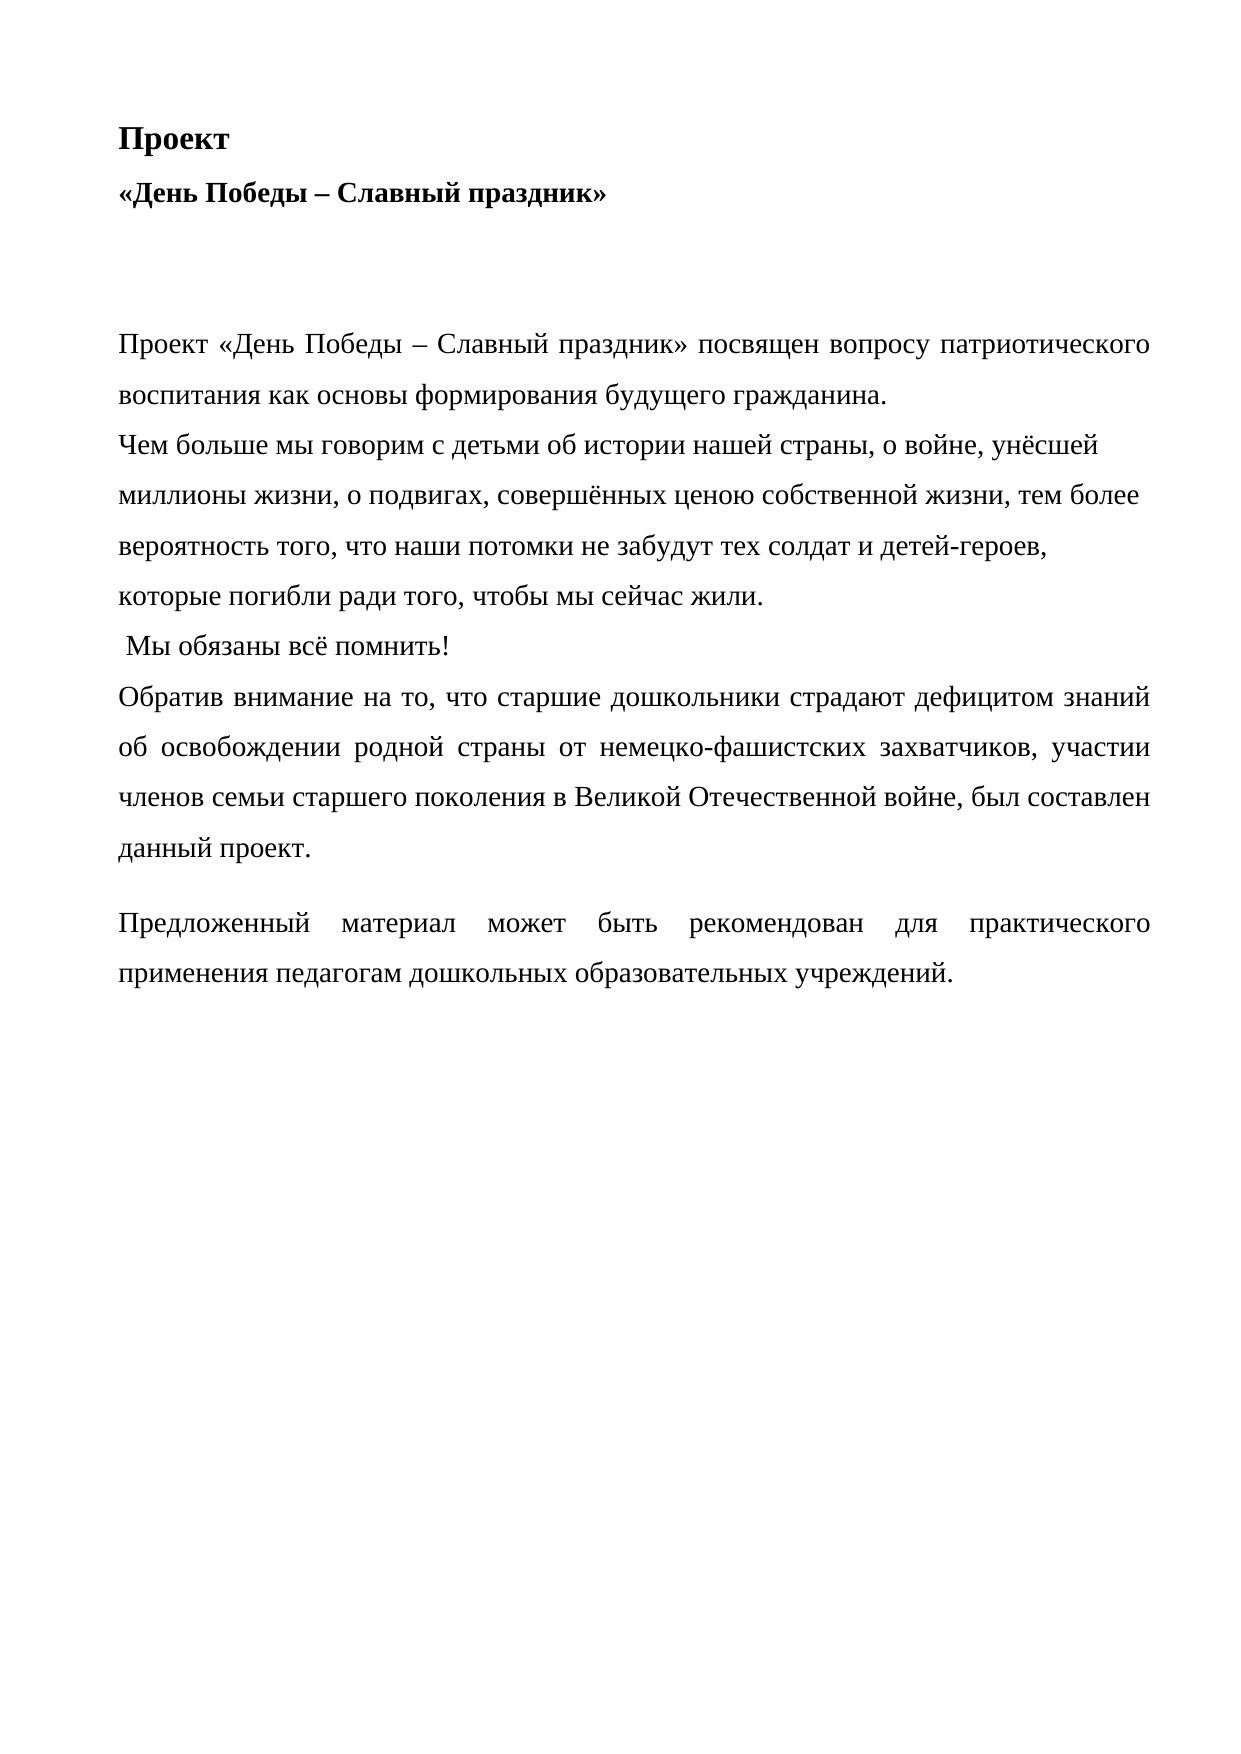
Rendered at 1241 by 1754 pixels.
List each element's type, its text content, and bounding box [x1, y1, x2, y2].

text Обратив внимание на то, что старшие дошкольники страдают дефицитом знаний об освобождении родной страны от немецко-фашистских захватчиков, участии членов семьи старшего поколения в Великой Отечественной войне, был составлен данный проект. [118, 679, 1152, 863]
text Предложенный материал может быть рекомендован для практического применения педагогам дошкольных образовательных учреждений. [118, 905, 1152, 989]
text «День Победы – Славный праздник» [118, 176, 1152, 209]
text Чем больше мы говорим с детьми об истории нашей страны, о войне, унёсшей миллионы жизни, о подвигах, совершённых ценою собственной жизни, тем более вероятность того, что наши потомки не забудут тех солдат и детей-героев, которые погибли ради того, чтобы мы сейчас жили. [118, 427, 1152, 612]
text Проект «День Победы – Славный праздник» посвящен вопросу патриотического воспитания как основы формирования будущего гражданина. [118, 327, 1152, 410]
text Проект [118, 118, 1152, 156]
text Мы обязаны всё помнить! [118, 628, 1152, 662]
